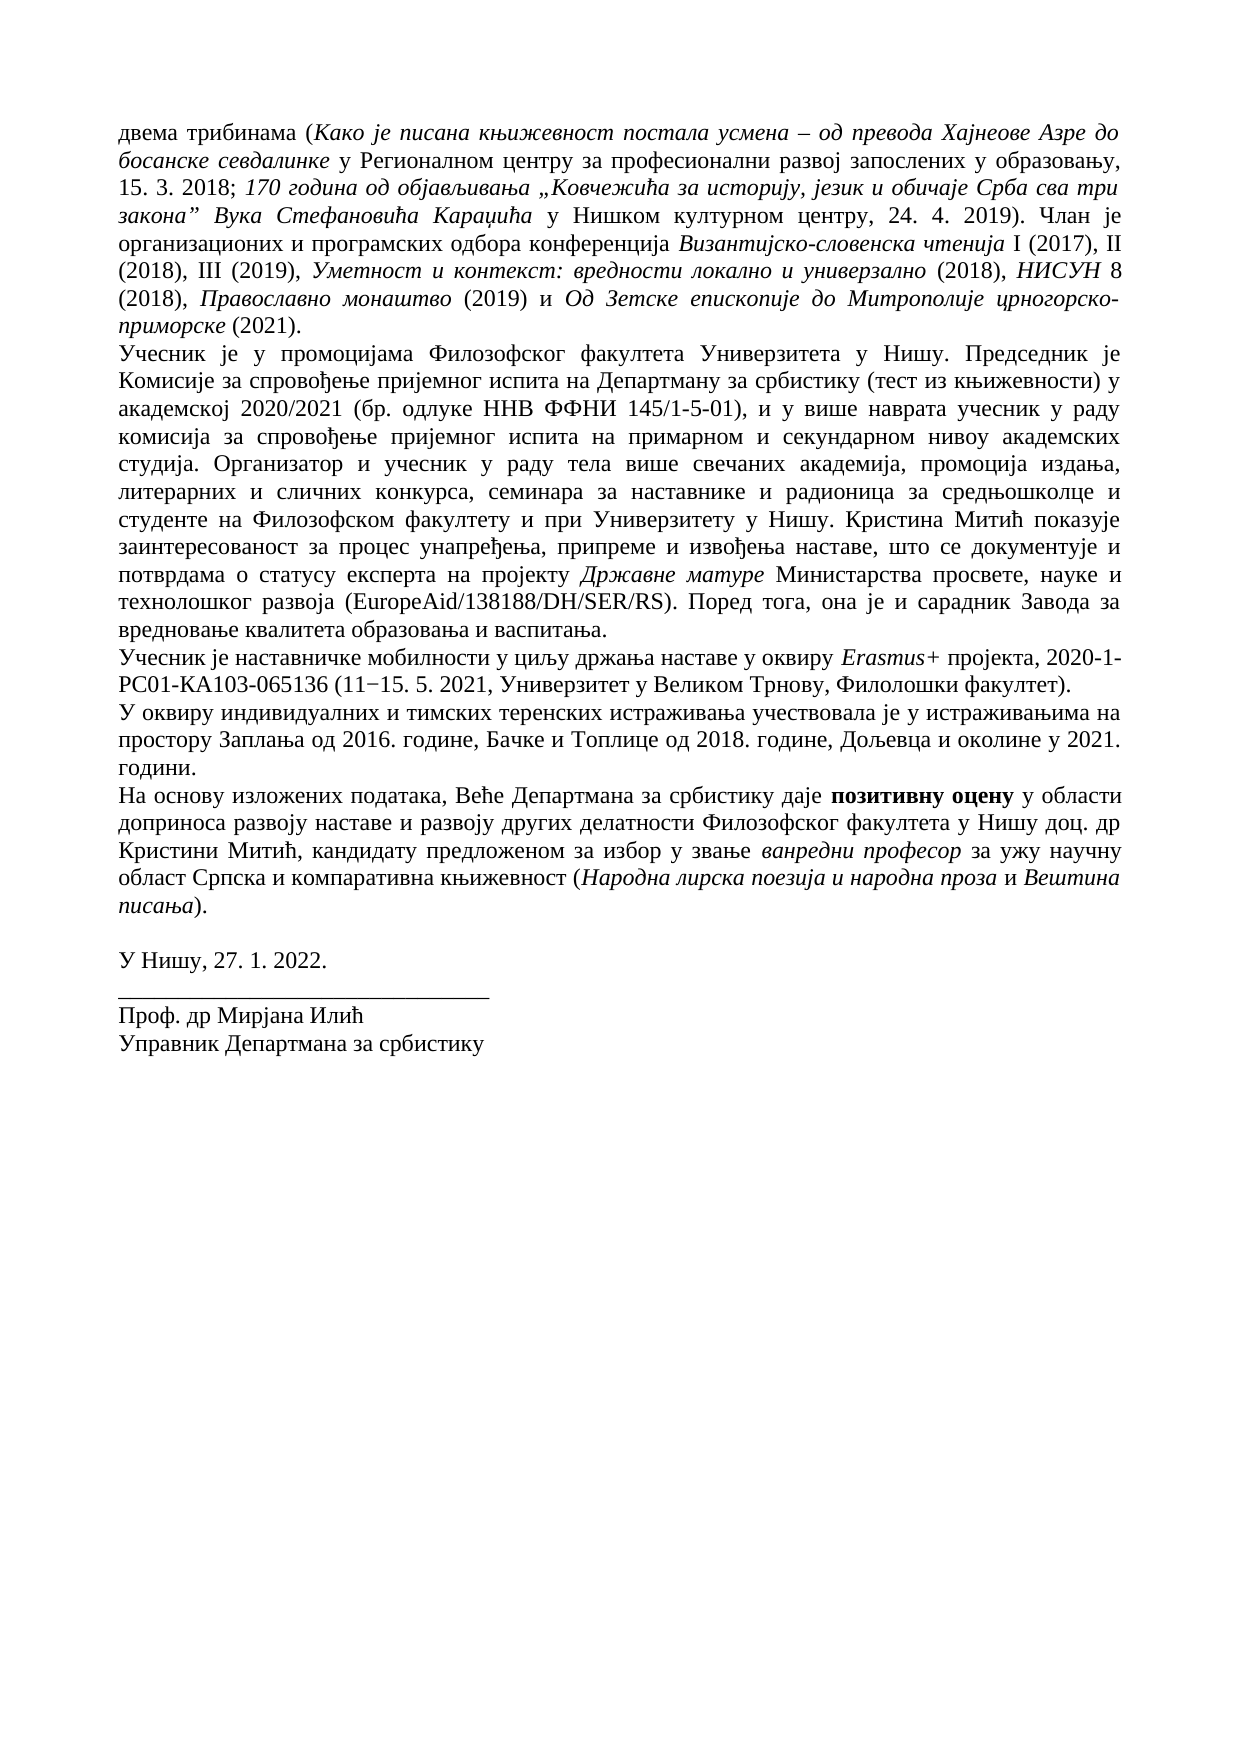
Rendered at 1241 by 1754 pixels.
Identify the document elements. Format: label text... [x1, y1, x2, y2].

text Проф. др Мирјана Илић [118, 1001, 1122, 1029]
text У оквиру индивидуалних и тимских теренских истраживања учествовала је у истраживањима на простору Заплања од 2016. године, Бачке и Топлице од 2018. године, Дољевца и околине у 2021. години. [118, 698, 1122, 781]
text Учесник је наставничке мобилности у циљу држања наставе у оквиру Erasmus+ пројекта, 2020-1-РС01-КА103-065136 (11−15. 5. 2021, Универзитет у Великом Трнову, Филолошки факултет). [118, 643, 1122, 698]
text У Нишу, 27. 1. 2022. [118, 946, 1122, 974]
text _______________________________ [118, 974, 1122, 1001]
text двема трибинама (Како је писана књижевност постала усмена – од превода Хајнеове Азре до босанске севдалинке у Регионалном центру за професионални развој запослених у образовању, 15. 3. 2018; 170 година од објављивања „Ковчежића за историју, језик и обичаје Срба сва три закона” Вука Стефановића Караџића у Нишком културном центру, 24. 4. 2019). Члан је организационих и програмских одбора конференција Византијско-словенска чтенија I (2017), II (2018), III (2019), Уметност и контекст: вредности локално и универзално (2018), НИСУН 8 (2018), Православно монаштво (2019) и Од Зетске епископије до Митрополије црногорско-приморске (2021). [118, 118, 1122, 339]
text Учесник је у промоцијама Филозофског факултета Универзитета у Нишу. Председник је Комисије за спровођење пријемног испита на Департману за србистику (тест из књижевности) у академској 2020/2021 (бр. одлуке ННВ ФФНИ 145/1-5-01), и у више наврата учесник у раду комисија за спровођење пријемног испита на примарном и секундарном нивоу академских студија. Организатор и учесник у раду тела више свечаних академија, промоција издања, литерарних и сличних конкурса, семинара за наставнике и радионица за средњошколце и студенте на Филозофском факултету и при Универзитету у Нишу. Кристина Митић показује заинтересованост за процес унапређења, припреме и извођења наставе, што се документује и потврдама о статусу експерта на пројекту Државне матуре Министарства просвете, науке и технолошког развоја (EuropeAid/138188/DH/SER/RS). Поред тога, она је и сарадник Завода за вредновање квалитета образовања и васпитања. [118, 339, 1122, 643]
text Управник Департмана за србистику [118, 1029, 1122, 1057]
text На основу изложених података, Веће Департмана за србистику даје позитивну оцену у области доприноса развоју наставе и развоју других делатности Филозофског факултета у Нишу доц. др Кристини Митић, кандидату предложеном за избор у звање ванредни професор за ужу научну област Српска и компаративна књижевност (Народна лирска поезија и народна проза и Вештина писања). [118, 781, 1122, 919]
